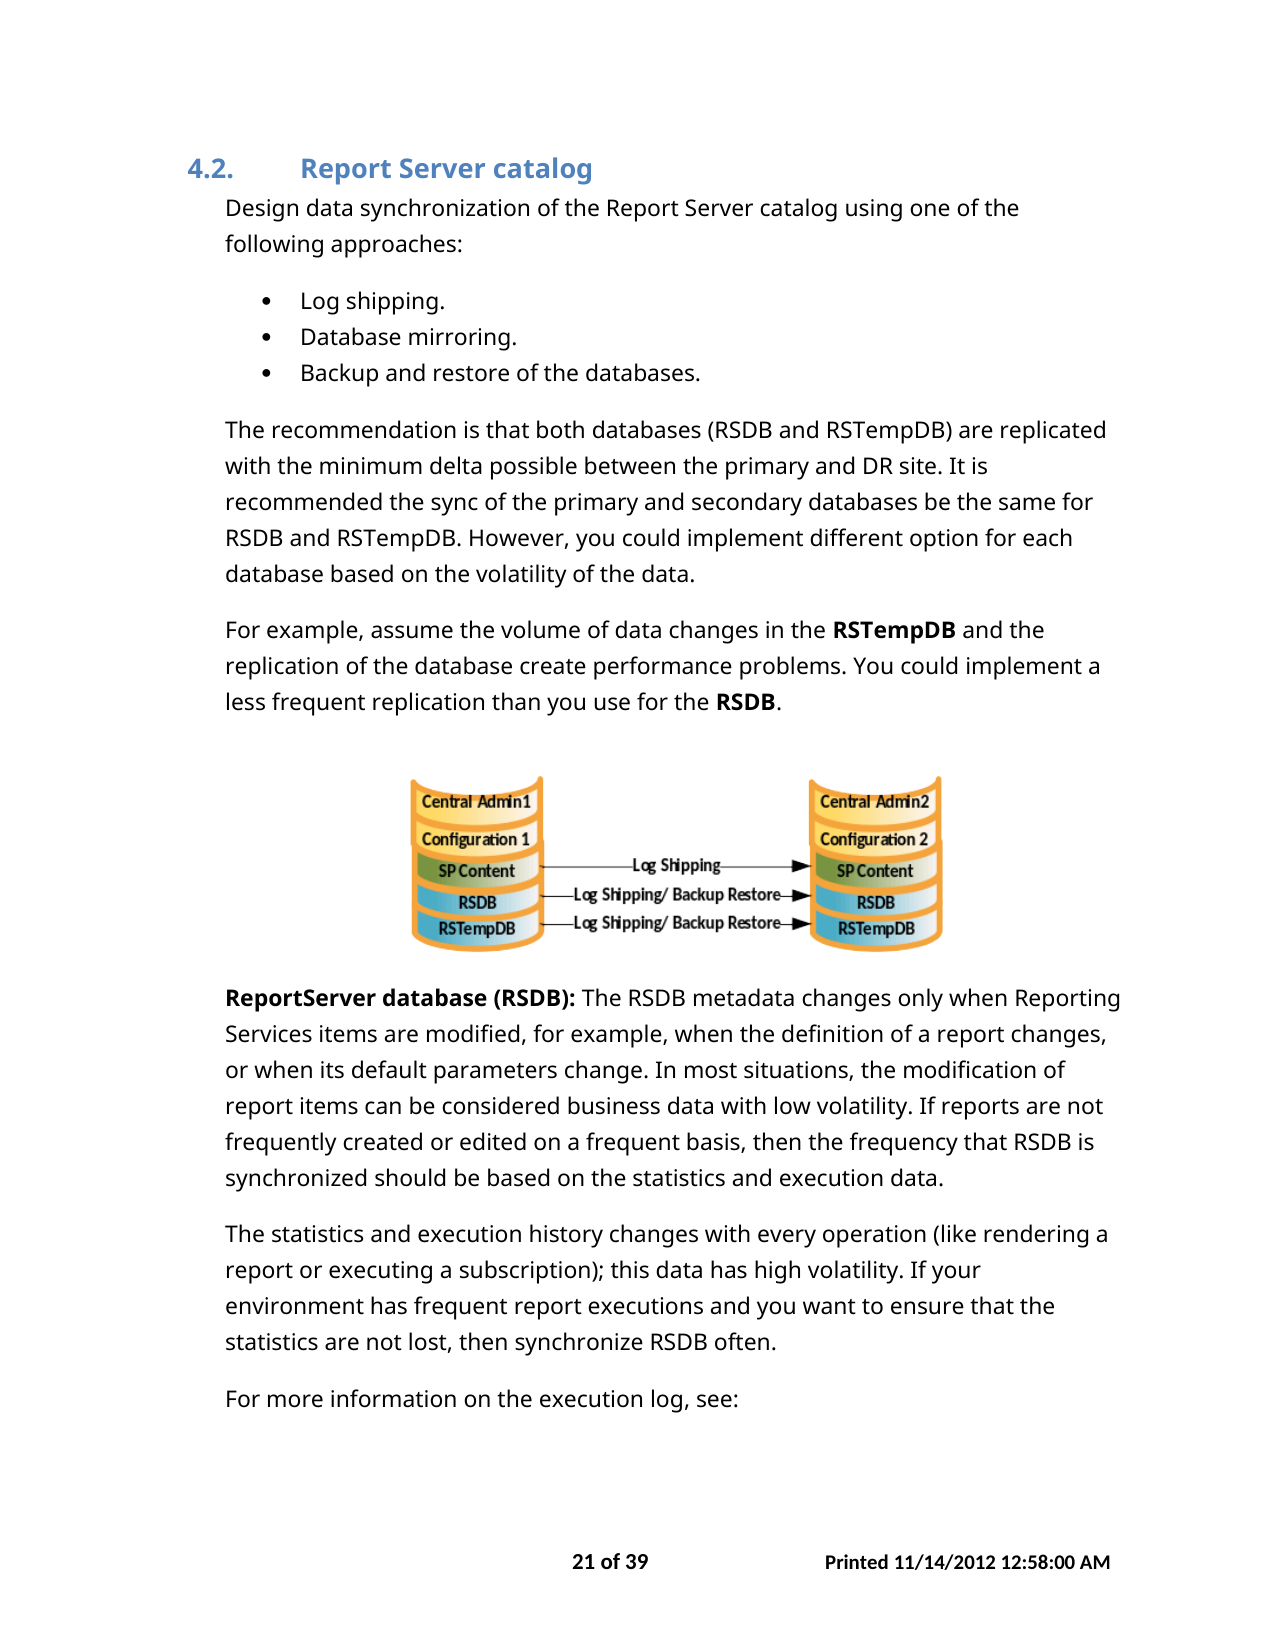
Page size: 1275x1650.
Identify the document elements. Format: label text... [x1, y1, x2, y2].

text For more information on the execution log, see: [225, 1383, 1125, 1414]
text Design data synchronization of the Report Server catalog using one of the following approaches: [225, 192, 1125, 259]
list Database mirroring. [262, 321, 1125, 352]
list Backup and restore of the databases. [262, 357, 1125, 388]
text For example, assume the volume of data changes in the RSTempDB and the replication of the database create performance problems. You could implement a less frequent replication than you use for the RSDB. [225, 614, 1125, 717]
text The recommendation is that both databases (RSDB and RSTempDB) are replicated with the minimum delta possible between the primary and DR site. It is recommended the sync of the primary and secondary databases be the same for RSDB and RSTempDB. However, you could implement different option for each database based on the volatility of the data. [225, 414, 1125, 589]
subtitle Report Server catalog [187, 150, 1125, 187]
text ReportServer database (RSDB): The RSDB metadata changes only when Reporting Services items are modified, for example, when the definition of a report changes, or when its default parameters change. In most situations, the modification of report items can be considered business data with low volatility. If reports are not frequently created or edited on a frequent basis, then the frequency that RSDB is synchronized should be based on the statistics and execution data. [225, 982, 1125, 1193]
text The statistics and execution history changes with every operation (like rendering a report or executing a subscription); this data has high volatility. If your environment has frequent report executions and you want to ensure that the statistics are not lost, then synchronize RSDB often. [225, 1218, 1125, 1357]
list Log shipping. [262, 285, 1125, 316]
